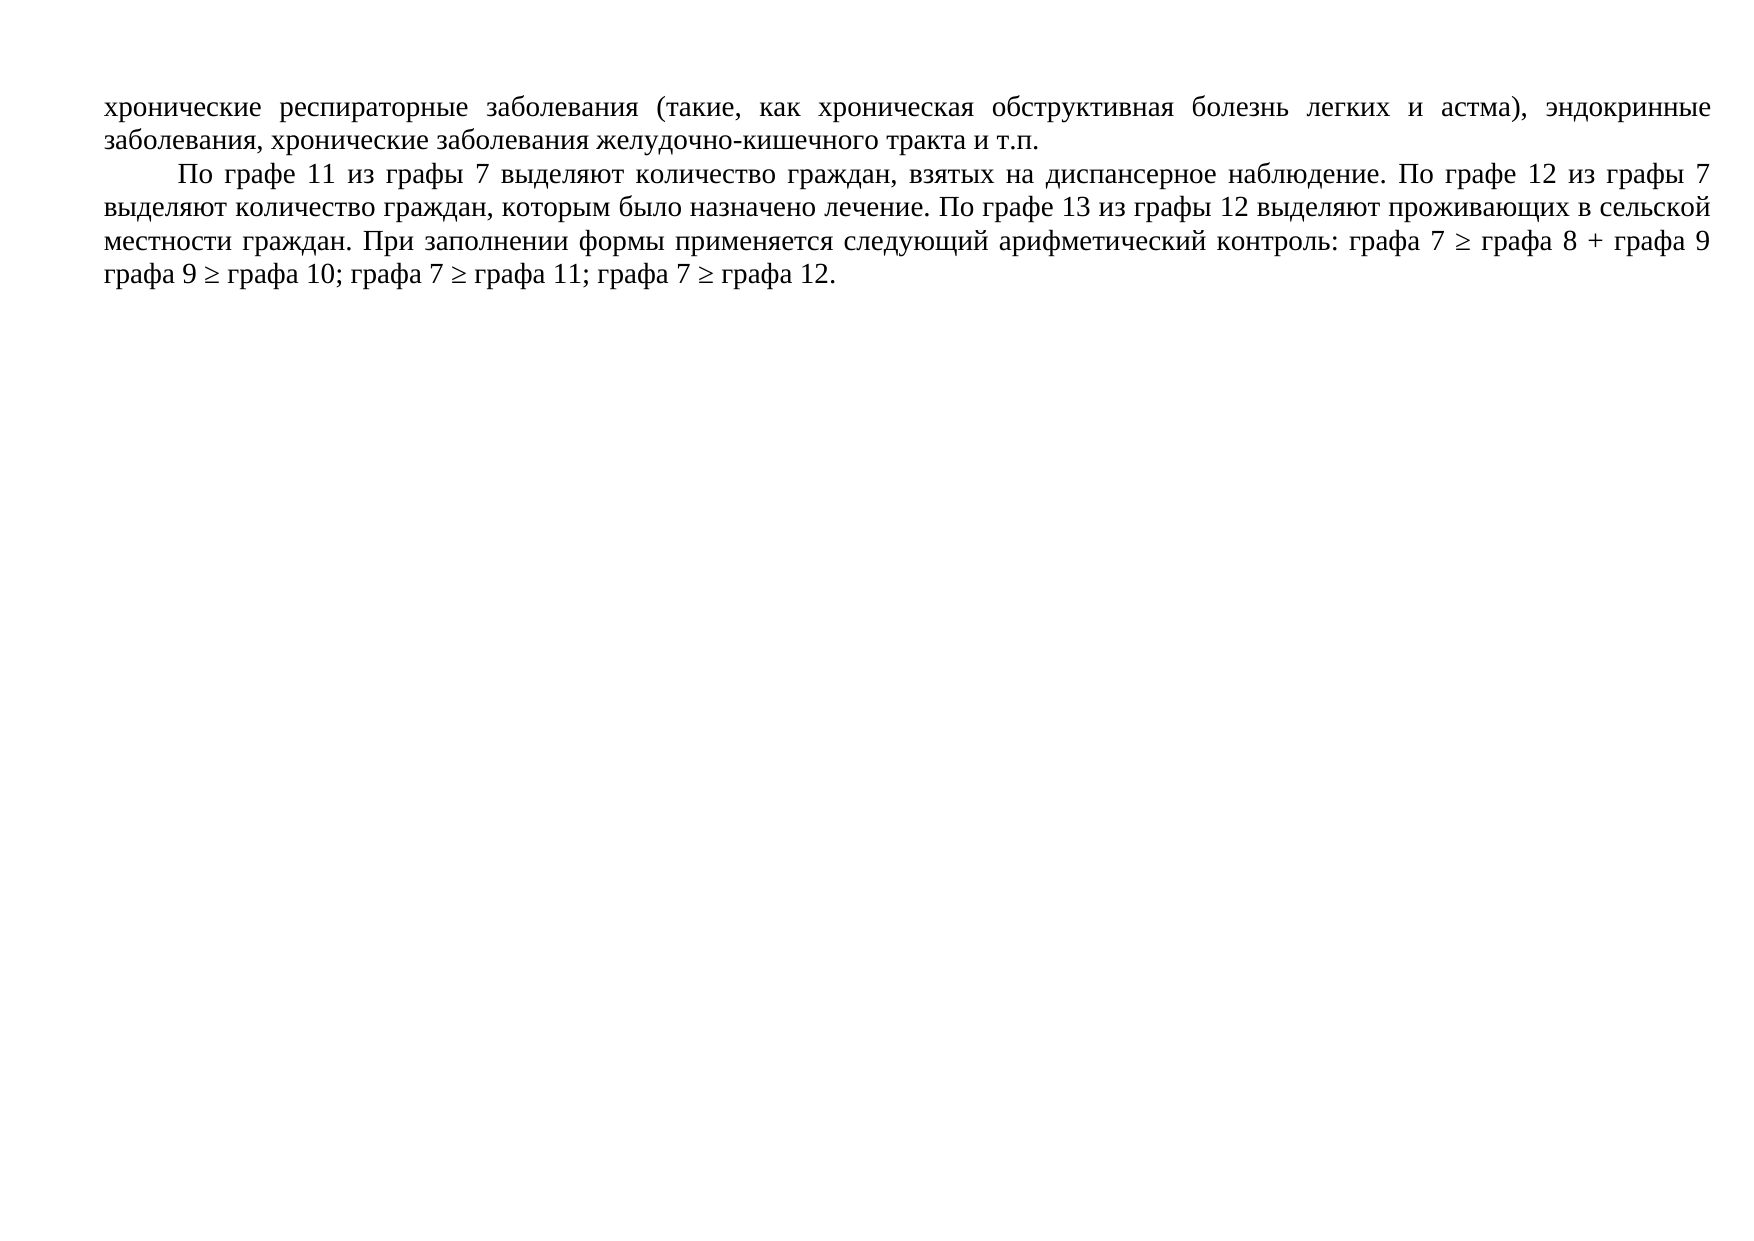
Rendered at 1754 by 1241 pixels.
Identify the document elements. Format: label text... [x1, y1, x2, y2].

text По графе 11 из графы 7 выделяют количество граждан, взятых на диспансерное наблюдение. По графе 12 из графы 7 выделяют количество граждан, которым было назначено лечение. По графе 13 из графы 12 выделяют проживающих в сельской местности граждан. При заполнении формы применяется следующий арифметический контроль: графа 7 ≥ графа 8 + графа 9 графа 9 ≥ графа 10; графа 7 ≥ графа 11; графа 7 ≥ графа 12. [103, 156, 1713, 290]
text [103, 89, 1713, 156]
